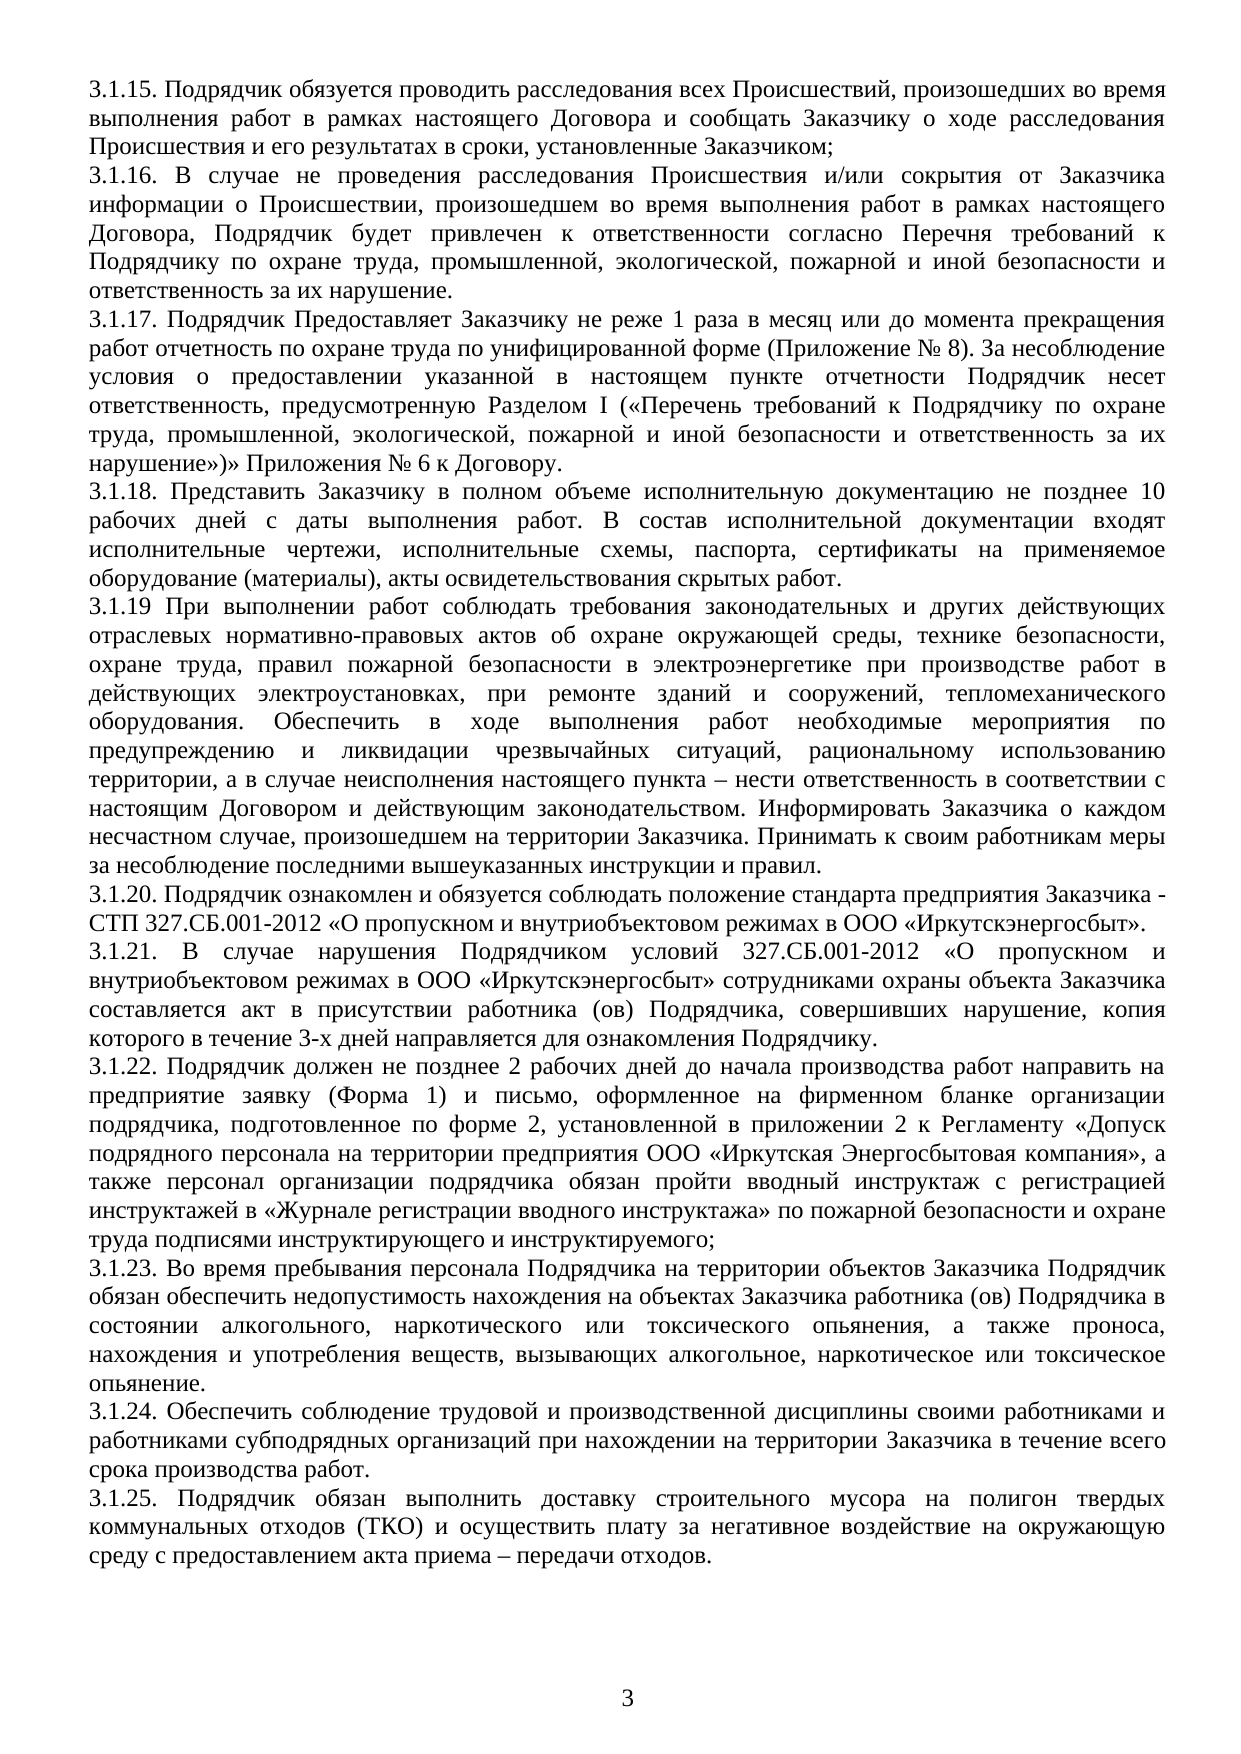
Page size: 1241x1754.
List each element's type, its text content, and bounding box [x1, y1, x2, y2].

text 3.1.21. В случае нарушения Подрядчиком условий 327.СБ.001-2012 «О пропускном и внутриобъектовом режимах в ООО «Иркутскэнергосбыт» сотрудниками охраны объекта Заказчика составляется акт в присутствии работника (ов) Подрядчика, совершивших нарушение, копия которого в течение 3-х дней направляется для ознакомления Подрядчику. [89, 936, 1167, 1051]
text 3.1.19 При выполнении работ соблюдать требования законодательных и других действующих отраслевых нормативно-правовых актов об охране окружающей среды, технике безопасности, охране труда, правил пожарной безопасности в электроэнергетике при производстве работ в действующих электроустановках, при ремонте зданий и сооружений, тепломеханического оборудования. Обеспечить в ходе выполнения работ необходимые мероприятия по предупреждению и ликвидации чрезвычайных ситуаций, рациональному использованию территории, а в случае неисполнения настоящего пункта – нести ответственность в соответствии с настоящим Договором и действующим законодательством. Информировать Заказчика о каждом несчастном случае, произошедшем на территории Заказчика. Принимать к своим работникам меры за несоблюдение последними вышеуказанных инструкции и правил. [89, 591, 1167, 879]
text 3.1.17. Подрядчик Предоставляет Заказчику не реже 1 раза в месяц или до момента прекращения работ отчетность по охране труда по унифицированной форме (Приложение № 8). За несоблюдение условия о предоставлении указанной в настоящем пункте отчетности Подрядчик несет ответственность, предусмотренную Разделом I («Перечень требований к Подрядчику по охране труда, промышленной, экологической, пожарной и иной безопасности и ответственность за их нарушение»)» Приложения № 6 к Договору. [89, 304, 1167, 476]
text 3.1.16. В случае не проведения расследования Происшествия и/или сокрытия от Заказчика информации о Происшествии, произошедшем во время выполнения работ в рамках настоящего Договора, Подрядчик будет привлечен к ответственности согласно Перечня требований к Подрядчику по охране труда, промышленной, экологической, пожарной и иной безопасности и ответственность за их нарушение. [89, 160, 1167, 304]
text 3.1.23. Во время пребывания персонала Подрядчика на территории объектов Заказчика Подрядчик обязан обеспечить недопустимость нахождения на объектах Заказчика работника (ов) Подрядчика в состоянии алкогольного, наркотического или токсического опьянения, а также проноса, нахождения и употребления веществ, вызывающих алкогольное, наркотическое или токсическое опьянение. [89, 1253, 1167, 1396]
text 3.1.20. Подрядчик ознакомлен и обязуется соблюдать положение стандарта предприятия Заказчика - СТП 327.СБ.001-2012 «О пропускном и внутриобъектовом режимах в ООО «Иркутскэнергосбыт». [89, 879, 1167, 936]
text 3.1.25. Подрядчик обязан выполнить доставку строительного мусора на полигон твердых коммунальных отходов (ТКО) и осуществить плату за негативное воздействие на окружающую среду с предоставлением акта приема – передачи отходов. [89, 1483, 1167, 1569]
text 3.1.24. Обеспечить соблюдение трудовой и производственной дисциплины своими работниками и работниками субподрядных организаций при нахождении на территории Заказчика в течение всего срока производства работ. [89, 1396, 1167, 1483]
text 3.1.15. Подрядчик обязуется проводить расследования всех Происшествий, произошедших во время выполнения работ в рамках настоящего Договора и сообщать Заказчику о ходе расследования Происшествия и его результатах в сроки, установленные Заказчиком; [89, 74, 1167, 160]
text 3.1.22. Подрядчик должен не позднее 2 рабочих дней до начала производства работ направить на предприятие заявку (Форма 1) и письмо, оформленное на фирменном бланке организации подрядчика, подготовленное по форме 2, установленной в приложении 2 к Регламенту «Допуск подрядного персонала на территории предприятия ООО «Иркутская Энергосбытовая компания», а также персонал организации подрядчика обязан пройти вводный инструктаж с регистрацией инструктажей в «Журнале регистрации вводного инструктажа» по пожарной безопасности и охране труда подписями инструктирующего и инструктируемого; [89, 1051, 1167, 1253]
text 3.1.18. Представить Заказчику в полном объеме исполнительную документацию не позднее 10 рабочих дней с даты выполнения работ. В состав исполнительной документации входят исполнительные чертежи, исполнительные схемы, паспорта, сертификаты на применяемое оборудование (материалы), акты освидетельствования скрытых работ. [89, 476, 1167, 591]
